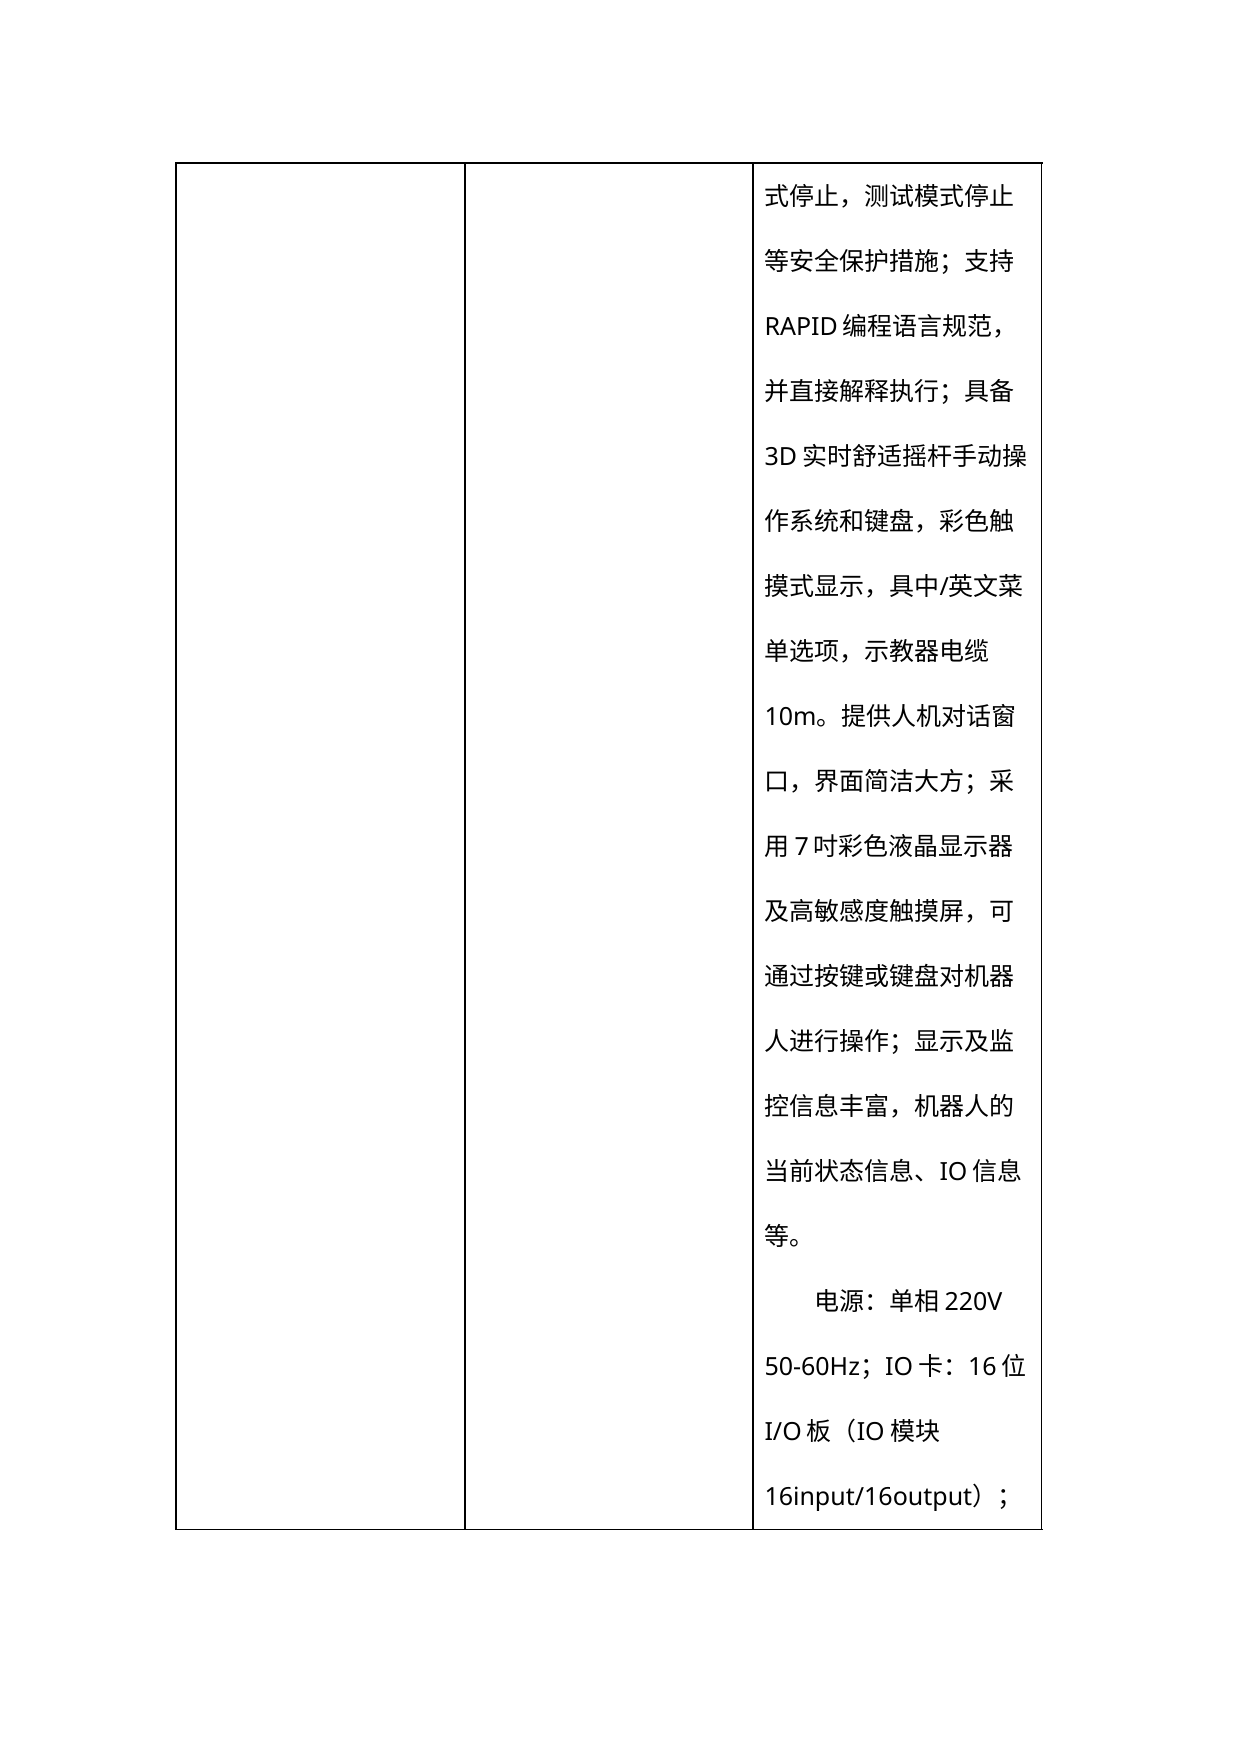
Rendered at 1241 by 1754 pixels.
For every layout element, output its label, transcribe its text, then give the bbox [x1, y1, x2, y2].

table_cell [754, 164, 1041, 1528]
table_cell [177, 164, 464, 1528]
table_cell 1 [466, 164, 752, 1528]
